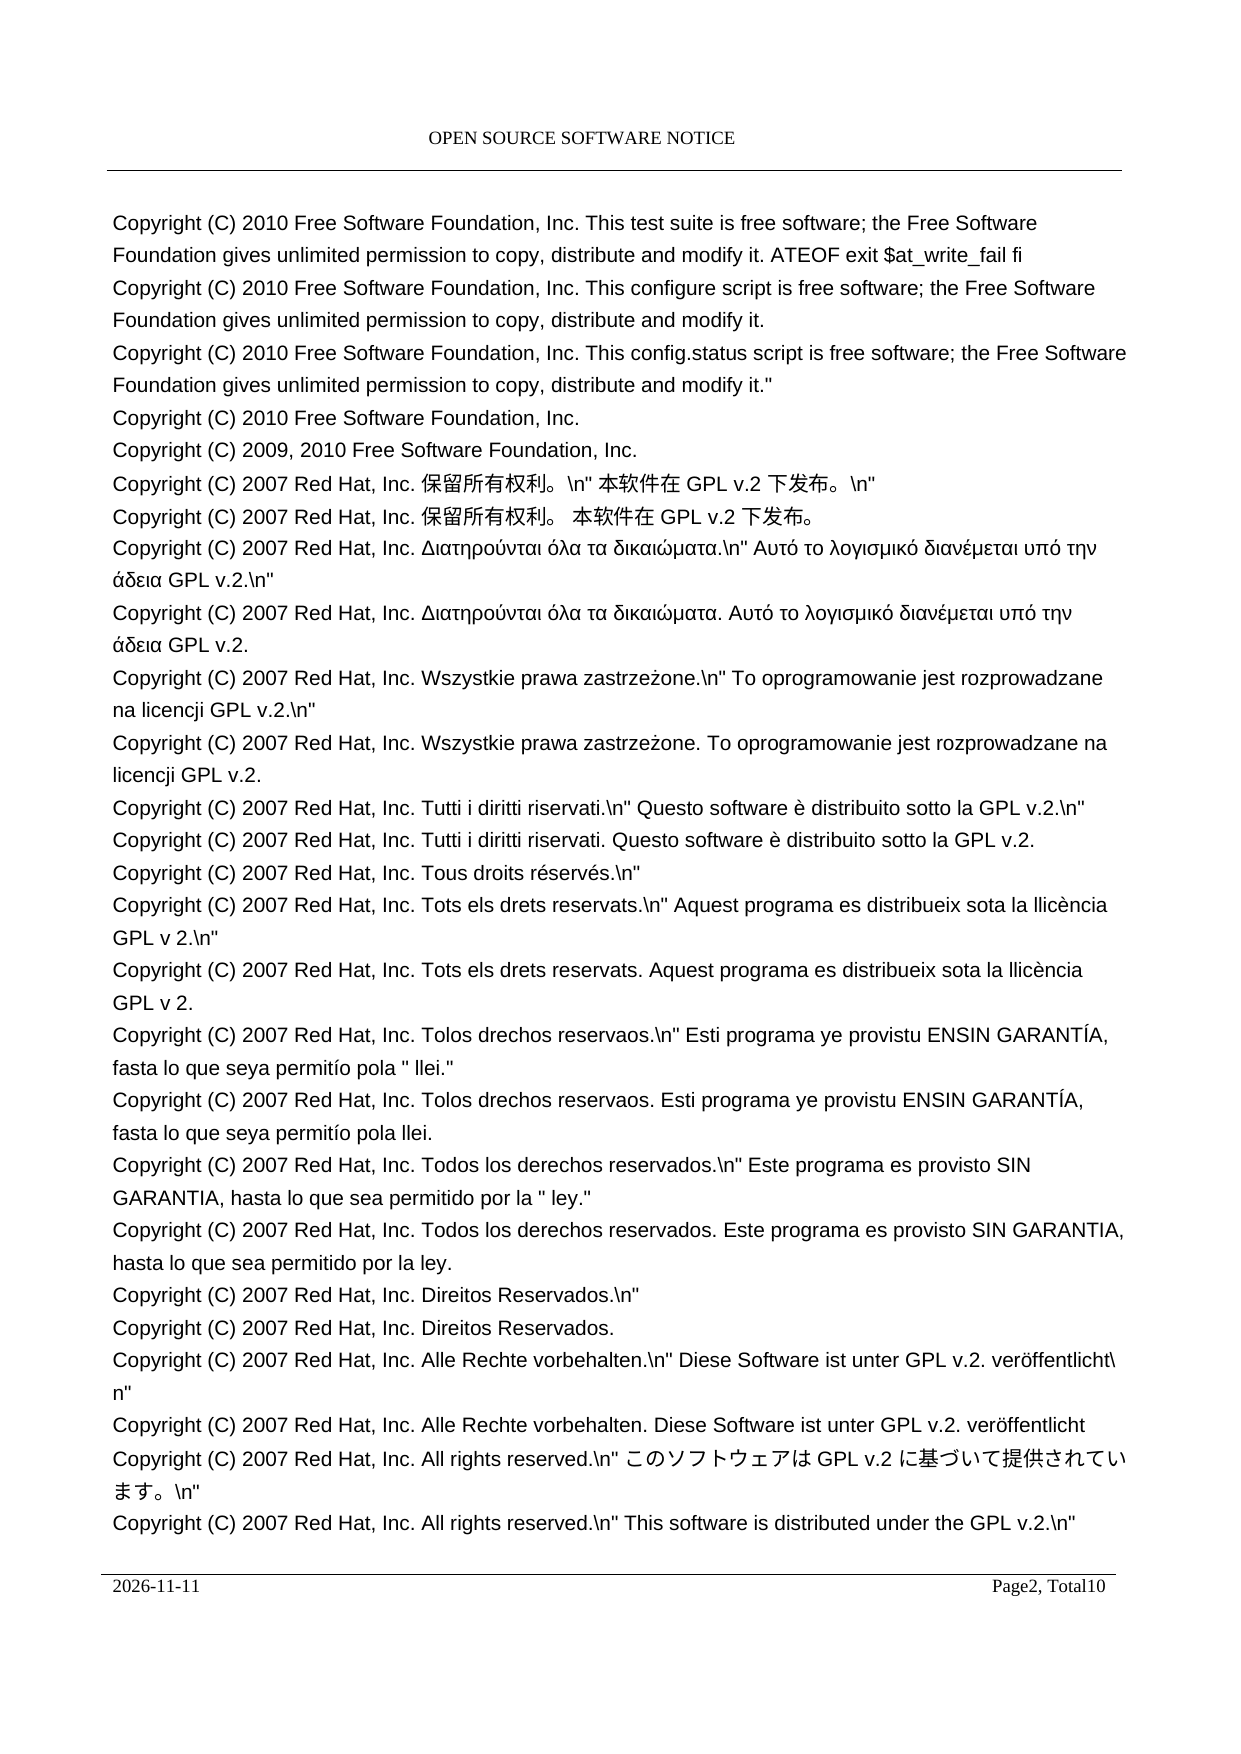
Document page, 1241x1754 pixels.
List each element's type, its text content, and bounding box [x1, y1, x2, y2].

text Copyright (C) 2007 Red Hat, Inc. Tots els drets reservats.\n" Aquest programa es distribueix sota la llicència GPL v 2.\n" [112, 889, 1128, 954]
text Copyright (C) 2007 Red Hat, Inc. Tolos drechos reservaos.\n" Esti programa ye provistu ENSIN GARANTÍA, fasta lo que seya permitío pola " llei." [112, 1019, 1128, 1084]
text Copyright (C) 2010 Free Software Foundation, Inc. [112, 401, 1128, 434]
text Copyright (C) 2007 Red Hat, Inc. Alle Rechte vorbehalten.\n" Diese Software ist unter GPL v.2. veröffentlicht\n" [112, 1344, 1128, 1409]
text Copyright (C) 2007 Red Hat, Inc. Alle Rechte vorbehalten. Diese Software ist unter GPL v.2. veröffentlicht [112, 1409, 1128, 1441]
text Copyright (C) 2007 Red Hat, Inc. Direitos Reservados. [112, 1311, 1128, 1344]
text Copyright (C) 2007 Red Hat, Inc. Todos los derechos reservados.\n" Este programa es provisto SIN GARANTIA, hasta lo que sea permitido por la " ley." [112, 1149, 1128, 1214]
text Copyright (C) 2007 Red Hat, Inc. 保留所有权利。 本软件在 GPL v.2 下发布。 [112, 499, 1128, 531]
text Copyright (C) 2007 Red Hat, Inc. Wszystkie prawa zastrzeżone. To oprogramowanie jest rozprowadzane na licencji GPL v.2. [112, 726, 1128, 791]
text Copyright (C) 2007 Red Hat, Inc. Tous droits réservés.\n" [112, 856, 1128, 889]
text Copyright (C) 2007 Red Hat, Inc. Wszystkie prawa zastrzeżone.\n" To oprogramowanie jest rozprowadzane na licencji GPL v.2.\n" [112, 661, 1128, 726]
text Copyright (C) 2007 Red Hat, Inc. Tutti i diritti riservati. Questo software è distribuito sotto la GPL v.2. [112, 824, 1128, 856]
text Copyright (C) 2007 Red Hat, Inc. Tots els drets reservats. Aquest programa es distribueix sota la llicència GPL v 2. [112, 954, 1128, 1019]
text Copyright (C) 2007 Red Hat, Inc. 保留所有权利。\n" 本软件在 GPL v.2 下发布。\n" [112, 466, 1128, 499]
text Copyright (C) 2010 Free Software Foundation, Inc. This config.status script is free software; the Free Software Foundation gives unlimited permission to copy, distribute and modify it." [112, 336, 1128, 401]
text Copyright (C) 2010 Free Software Foundation, Inc. This test suite is free software; the Free Software Foundation gives unlimited permission to copy, distribute and modify it. ATEOF exit $at_write_fail fi [112, 206, 1128, 271]
text Copyright (C) 2007 Red Hat, Inc. Todos los derechos reservados. Este programa es provisto SIN GARANTIA, hasta lo que sea permitido por la ley. [112, 1214, 1128, 1279]
text Copyright (C) 2007 Red Hat, Inc. All rights reserved.\n" This software is distributed under the GPL v.2.\n" [112, 1506, 1128, 1539]
text Copyright (C) 2007 Red Hat, Inc. Διατηρούνται όλα τα δικαιώματα.\n" Αυτό το λογισμικό διανέμεται υπό την άδεια GPL v.2.\n" [112, 531, 1128, 596]
text Copyright (C) 2007 Red Hat, Inc. Tutti i diritti riservati.\n" Questo software è distribuito sotto la GPL v.2.\n" [112, 791, 1128, 824]
text Copyright (C) 2009, 2010 Free Software Foundation, Inc. [112, 434, 1128, 466]
text Copyright (C) 2007 Red Hat, Inc. All rights reserved.\n" このソフトウェアは GPL v.2 に基づいて提供されています。\n" [112, 1441, 1128, 1506]
text Copyright (C) 2007 Red Hat, Inc. Tolos drechos reservaos. Esti programa ye provistu ENSIN GARANTÍA, fasta lo que seya permitío pola llei. [112, 1084, 1128, 1149]
text Copyright (C) 2007 Red Hat, Inc. Direitos Reservados.\n" [112, 1279, 1128, 1311]
text Copyright (C) 2007 Red Hat, Inc. Διατηρούνται όλα τα δικαιώματα. Αυτό το λογισμικό διανέμεται υπό την άδεια GPL v.2. [112, 596, 1128, 661]
text Copyright (C) 2010 Free Software Foundation, Inc. This configure script is free software; the Free Software Foundation gives unlimited permission to copy, distribute and modify it. [112, 271, 1128, 336]
